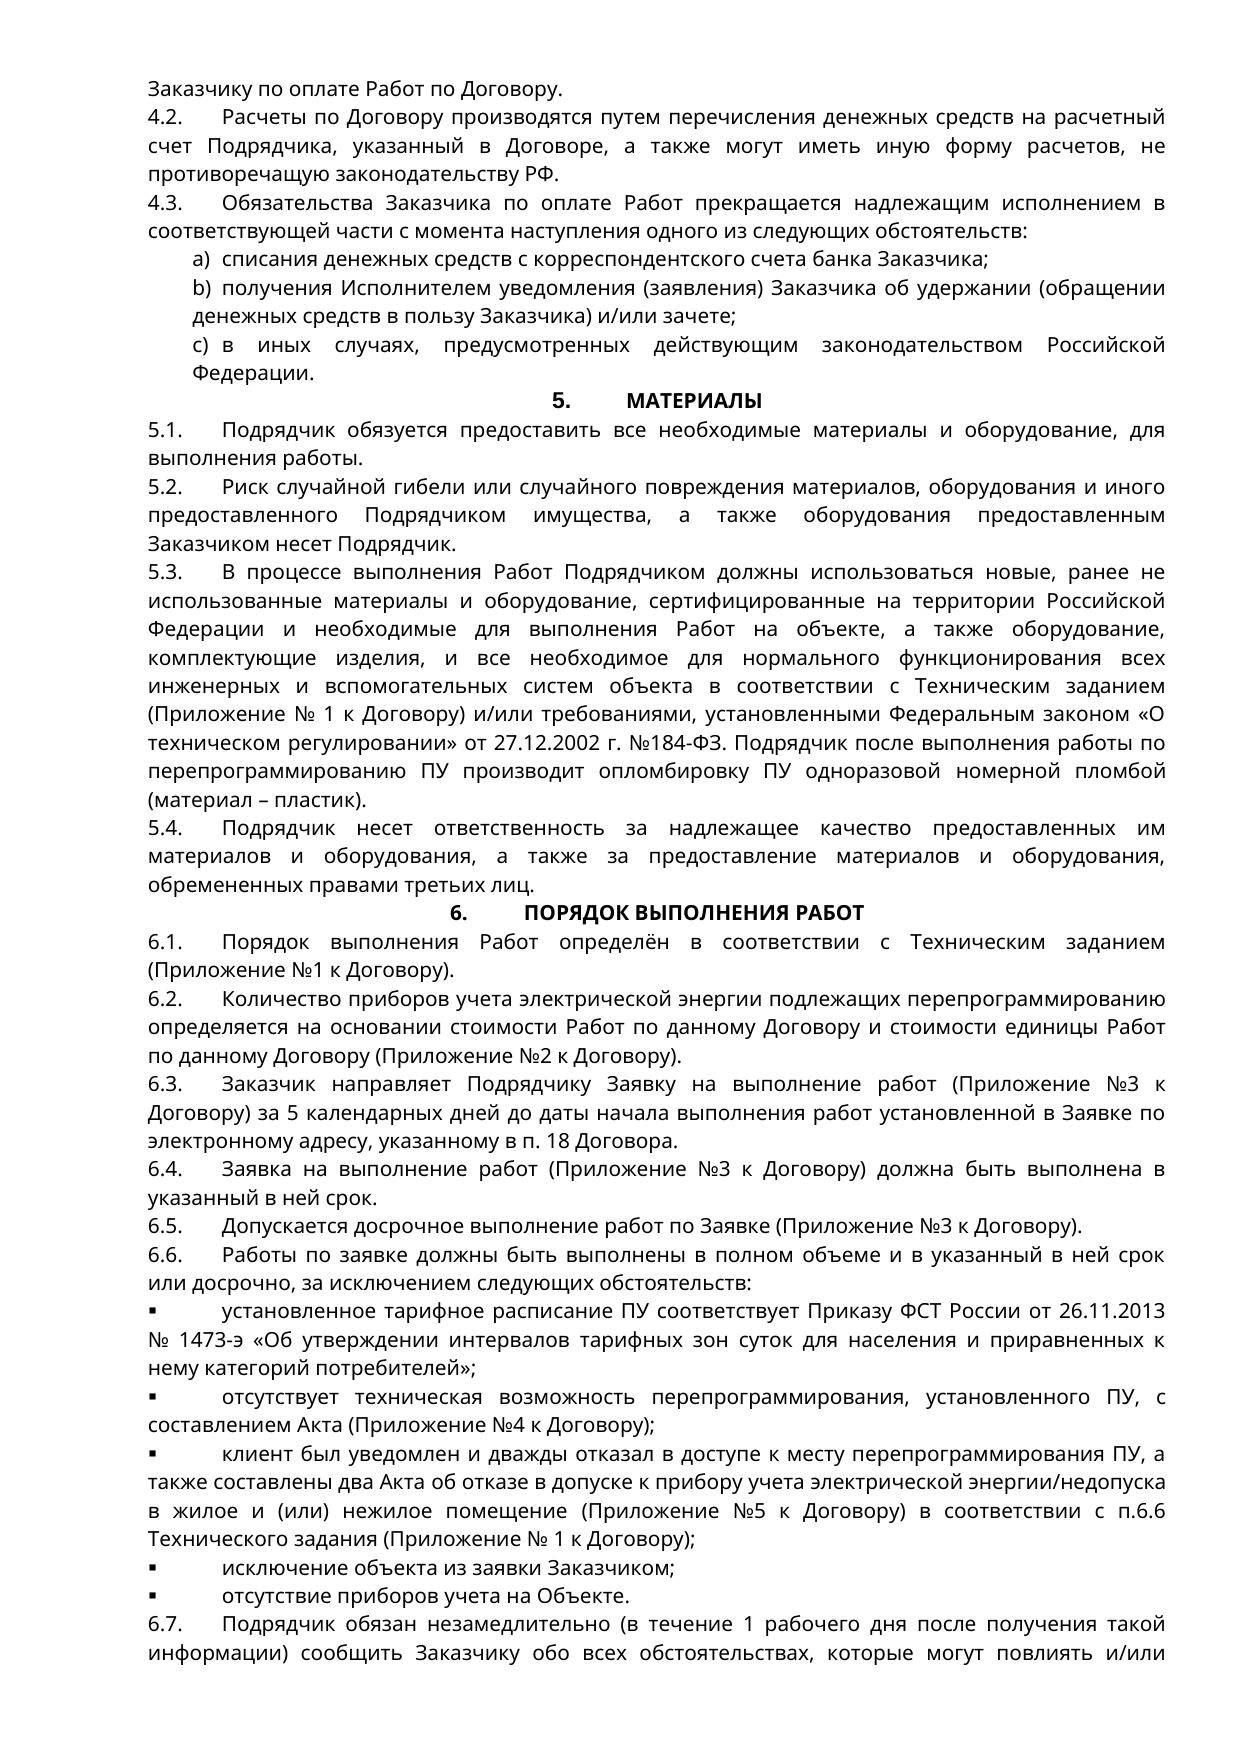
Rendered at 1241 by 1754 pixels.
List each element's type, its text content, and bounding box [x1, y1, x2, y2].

list клиент был уведомлен и дважды отказал в доступе к месту перепрограммирования ПУ, а также составлены два Акта об отказе в допуске к прибору учета электрической энергии/недопуска в жилое и (или) нежилое помещение (Приложение №5 к Договору) в соответствии с п.6.6 Технического задания (Приложение № 1 к Договору); [148, 1439, 1167, 1553]
list исключение объекта из заявки Заказчиком; [148, 1553, 1167, 1581]
list Подрядчик несет ответственность за надлежащее качество предоставленных им материалов и оборудования, а также за предоставление материалов и оборудования, обремененных правами третьих лиц. [148, 813, 1167, 898]
list отсутствие приборов учета на Объекте. [148, 1581, 1167, 1609]
list Подрядчик обязуется предоставить все необходимые материалы и оборудование, для выполнения работы. [148, 415, 1167, 472]
list получения Исполнителем уведомления (заявления) Заказчика об удержании (обращении денежных средств в пользу Заказчика) и/или зачете; [192, 273, 1167, 330]
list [148, 74, 1167, 102]
list установленное тарифное расписание ПУ соответствует Приказу ФСТ России от 26.11.2013 № 1473-э «Об утверждении интервалов тарифных зон суток для населения и приравненных к нему категорий потребителей»; [148, 1297, 1167, 1382]
list списания денежных средств с корреспондентского счета банка Заказчика; [192, 244, 1167, 273]
list Расчеты по Договору производятся путем перечисления денежных средств на расчетный счет Подрядчика, указанный в Договоре, а также могут иметь иную форму расчетов, не противоречащую законодательству РФ. [148, 102, 1167, 188]
list В процессе выполнения Работ Подрядчиком должны использоваться новые, ранее не использованные материалы и оборудование, сертифицированные на территории Российской Федерации и необходимые для выполнения Работ на объекте, а также оборудование, комплектующие изделия, и все необходимое для нормального функционирования всех инженерных и вспомогательных систем объекта в соответствии с Техническим заданием (Приложение № 1 к Договору) и/или требованиями, установленными Федеральным законом «О техническом регулировании» от 27.12.2002 г. №184-ФЗ. Подрядчик после выполнения работы по перепрограммированию ПУ производит опломбировку ПУ одноразовой номерной пломбой (материал – пластик). [148, 557, 1167, 813]
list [148, 1609, 1167, 1666]
list Обязательства Заказчика по оплате Работ прекращается надлежащим исполнением в соответствующей части с момента наступления одного из следующих обстоятельств: [148, 188, 1167, 244]
subtitle ПОРЯДОК ВЫПОЛНЕНИЯ РАБОТ [148, 898, 1167, 927]
list Допускается досрочное выполнение работ по Заявке (Приложение №3 к Договору). [148, 1211, 1167, 1240]
list Порядок выполнения Работ определён в соответствии с Техническим заданием (Приложение №1 к Договору). [148, 927, 1167, 984]
list в иных случаях, предусмотренных действующим законодательством Российской Федерации. [192, 330, 1167, 387]
list Заявка на выполнение работ (Приложение №3 к Договору) должна быть выполнена в указанный в ней срок. [148, 1154, 1167, 1211]
list Количество приборов учета электрической энергии подлежащих перепрограммированию определяется на основании стоимости Работ по данному Договору и стоимости единицы Работ по данному Договору (Приложение №2 к Договору). [148, 984, 1167, 1069]
list Работы по заявке должны быть выполнены в полном объеме и в указанный в ней срок или досрочно, за исключением следующих обстоятельств: [148, 1240, 1167, 1297]
list отсутствует техническая возможность перепрограммирования, установленного ПУ, с составлением Акта (Приложение №4 к Договору); [148, 1382, 1167, 1439]
list Заказчик направляет Подрядчику Заявку на выполнение работ (Приложение №3 к Договору) за 5 календарных дней до даты начала выполнения работ установленной в Заявке по электронному адресу, указанному в п. 18 Договора. [148, 1069, 1167, 1154]
list Риск случайной гибели или случайного повреждения материалов, оборудования и иного предоставленного Подрядчиком имущества, а также оборудования предоставленным Заказчиком несет Подрядчик. [148, 472, 1167, 557]
subtitle МАТЕРИАЛЫ [148, 387, 1167, 415]
